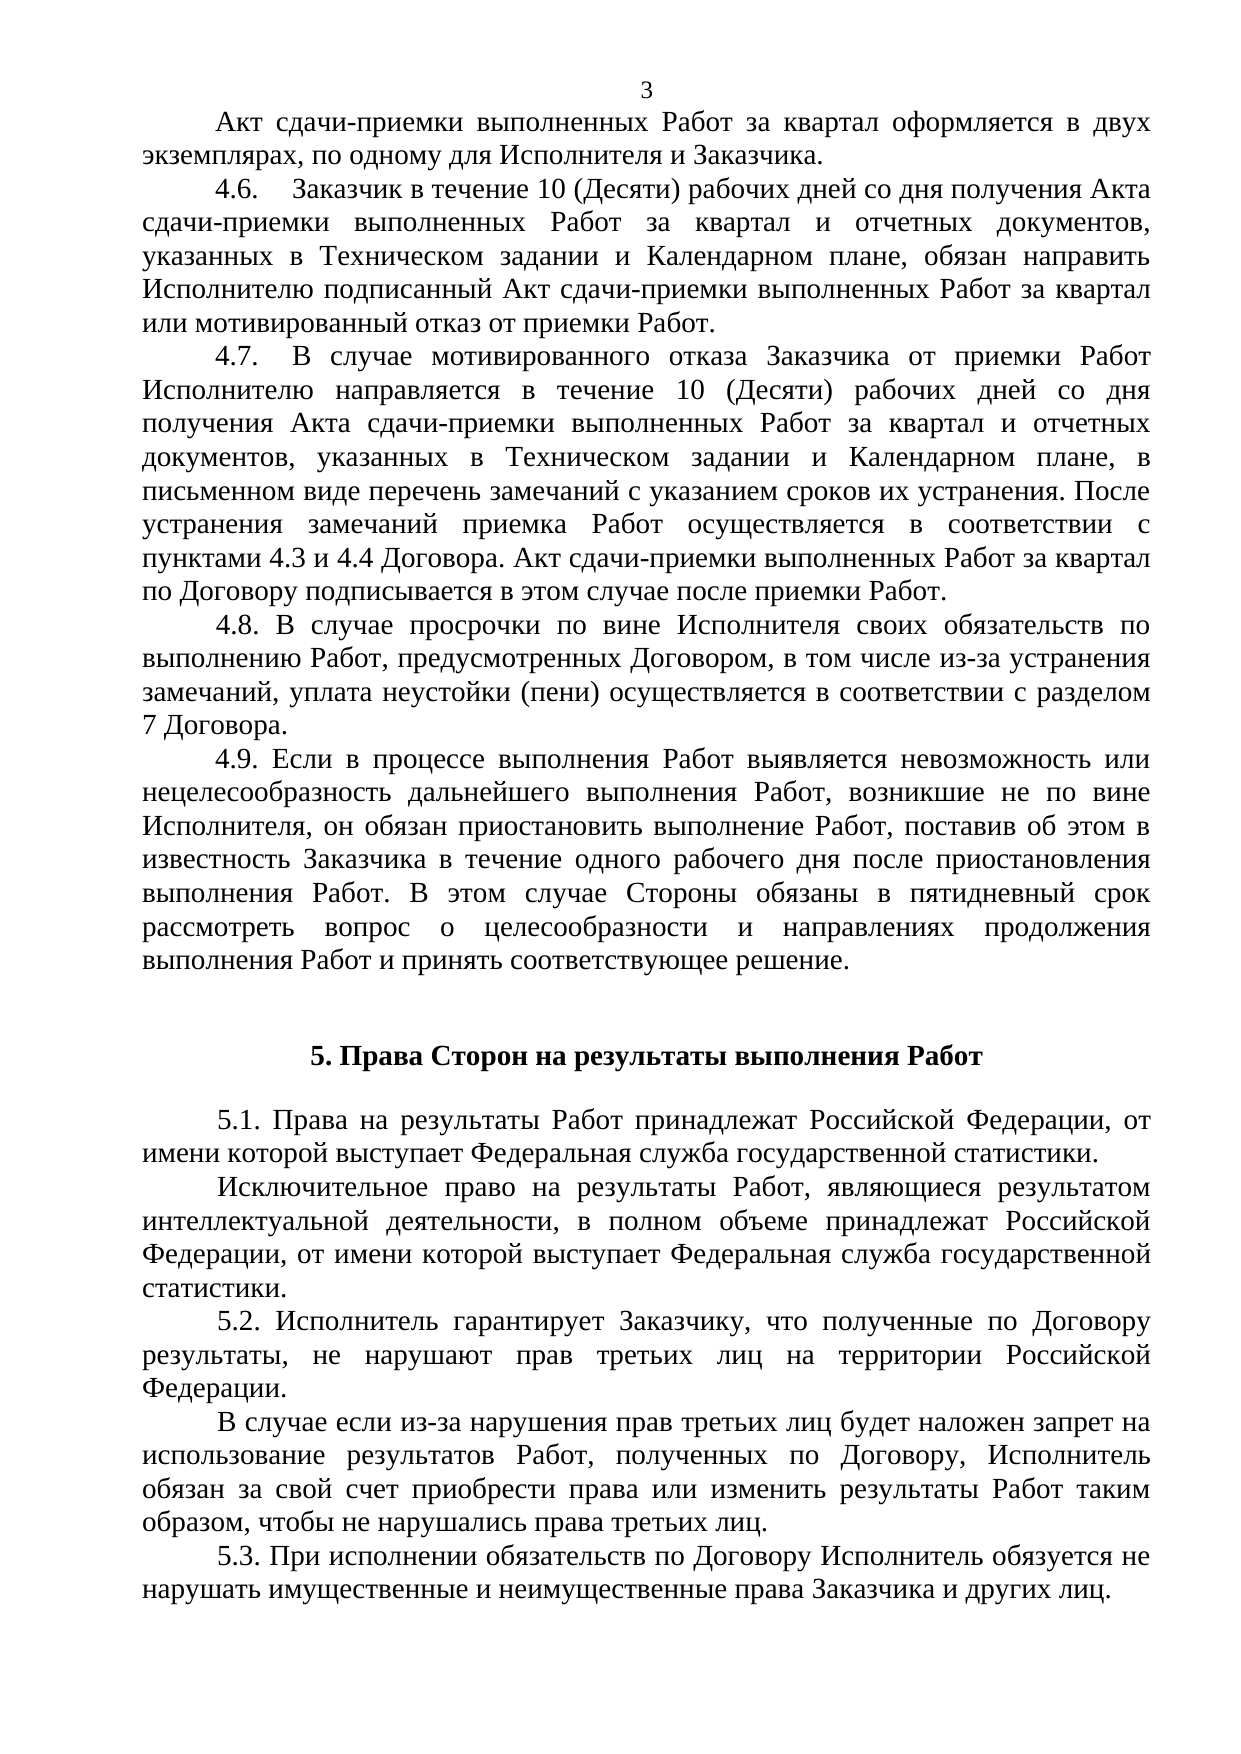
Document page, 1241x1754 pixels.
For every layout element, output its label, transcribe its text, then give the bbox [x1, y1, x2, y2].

text Акт сдачи-приемки выполненных Работ за квартал оформляется в двух экземплярах, по одному для Исполнителя и Заказчика. [142, 104, 1152, 171]
text 4.7. В случае мотивированного отказа Заказчика от приемки Работ Исполнителю направляется в течение 10 (Десяти) рабочих дней со дня получения Акта сдачи-приемки выполненных Работ за квартал и отчетных документов, указанных в Техническом задании и Календарном плане, в письменном виде перечень замечаний с указанием сроков их устранения. После устранения замечаний приемка Работ осуществляется в соответствии с пунктами 4.3 и 4.4 Договора. Акт сдачи-приемки выполненных Работ за квартал по Договору подписывается в этом случае после приемки Работ. [142, 338, 1152, 607]
text 4.6. Заказчик в течение 10 (Десяти) рабочих дней со дня получения Акта сдачи-приемки выполненных Работ за квартал и отчетных документов, указанных в Техническом задании и Календарном плане, обязан направить Исполнителю подписанный Акт сдачи-приемки выполненных Работ за квартал или мотивированный отказ от приемки Работ. [142, 171, 1152, 338]
text 4.8. В случае просрочки по вине Исполнителя своих обязательств по выполнению Работ, предусмотренных Договором, в том числе из-за устранения замечаний, уплата неустойки (пени) осуществляется в соответствии с разделом 7 Договора. [142, 607, 1152, 741]
text 5. Права Сторон на результаты выполнения Работ [142, 1038, 1152, 1072]
text Исключительное право на результаты Работ, являющиеся результатом интеллектуальной деятельности, в полном объеме принадлежат Российской Федерации, от имени которой выступает Федеральная служба государственной статистики. [142, 1169, 1152, 1303]
text 5.2. Исполнитель гарантирует Заказчику, что полученные по Договору результаты, не нарушают прав третьих лиц на территории Российской Федерации. [142, 1303, 1152, 1404]
text 5.3. При исполнении обязательств по Договору Исполнитель обязуется не нарушать имущественные и неимущественные права Заказчика и других лиц. [142, 1538, 1152, 1605]
text 4.9. Если в процессе выполнения Работ выявляется невозможность или нецелесообразность дальнейшего выполнения Работ, возникшие не по вине Исполнителя, он обязан приостановить выполнение Работ, поставив об этом в известность Заказчика в течение одного рабочего дня после приостановления выполнения Работ. В этом случае Стороны обязаны в пятидневный срок рассмотреть вопрос о целесообразности и направлениях продолжения выполнения Работ и принять соответствующее решение. [142, 741, 1152, 976]
text 5.1. Права на результаты Работ принадлежат Российской Федерации, от имени которой выступает Федеральная служба государственной статистики. [142, 1102, 1152, 1169]
text В случае если из-за нарушения прав третьих лиц будет наложен запрет на использование результатов Работ, полученных по Договору, Исполнитель обязан за свой счет приобрести права или изменить результаты Работ таким образом, чтобы не нарушались права третьих лиц. [142, 1404, 1152, 1538]
